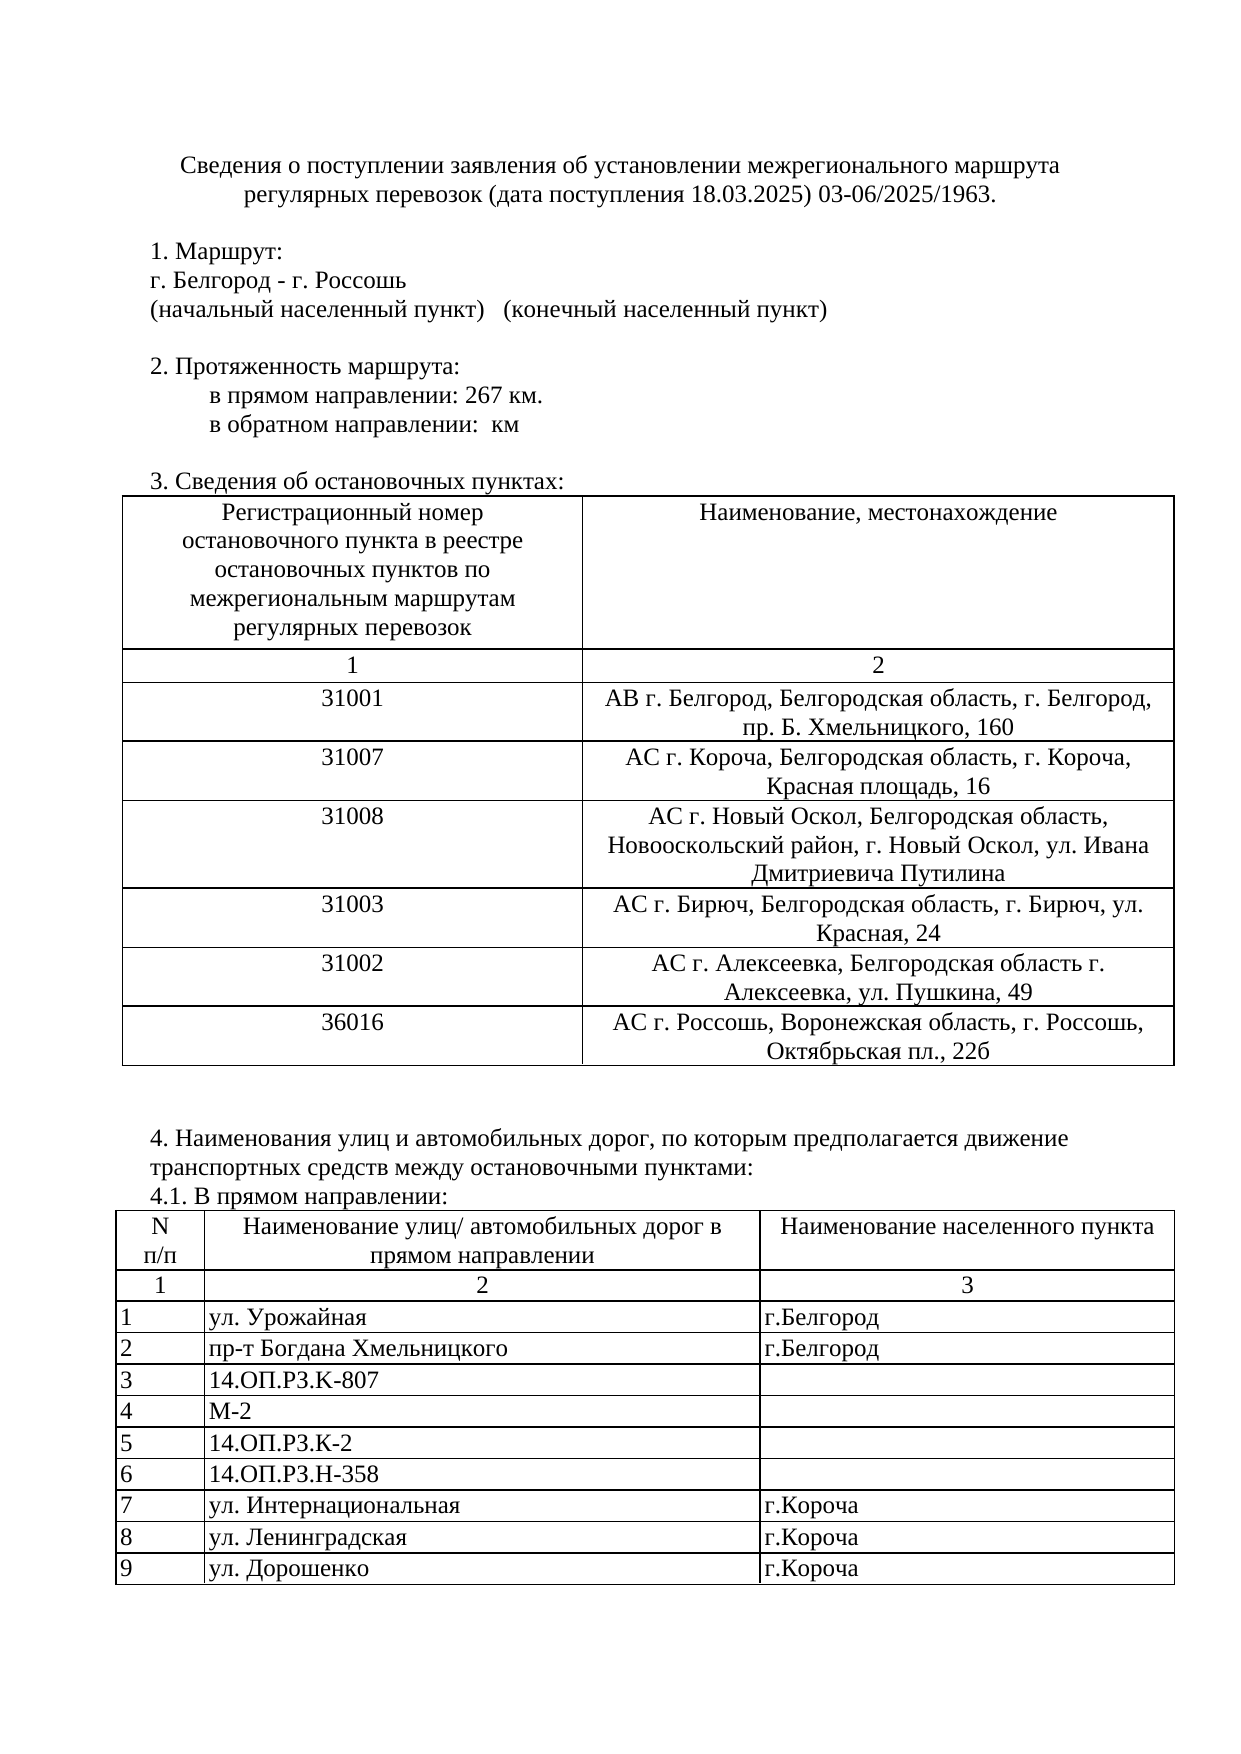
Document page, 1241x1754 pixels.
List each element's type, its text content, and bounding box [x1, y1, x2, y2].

table_header Наименование населенного пункта [761, 1211, 1174, 1269]
table_cell г.Короча [761, 1522, 1174, 1552]
table_cell ул. Дорошенко [205, 1554, 759, 1583]
table_header N п/п [117, 1211, 204, 1269]
table_cell АС г. Россошь, Воронежская область, г. Россошь, Октябрьская пл., 22б [583, 1007, 1173, 1064]
table_header Регистрационный номер остановочного пункта в реестре остановочных пунктов по межрегиональным маршрутам регулярных перевозок [123, 497, 582, 648]
table_cell АС г. Короча, Белгородская область, г. Короча, Красная площадь, 16 [583, 742, 1173, 799]
table_cell [761, 1396, 1174, 1426]
table_cell 5 [117, 1428, 204, 1458]
table_cell 14.ОП.РЗ.K-807 [205, 1365, 759, 1395]
table_cell г.Короча [761, 1491, 1174, 1521]
table_cell г.Белгород [761, 1333, 1174, 1363]
table_cell г.Короча [761, 1554, 1174, 1583]
table_cell ул. Интернациональная [205, 1491, 759, 1521]
table_header Наименование улиц/ автомобильных дорог в прямом направлении [205, 1211, 759, 1269]
table_cell АВ г. Белгород, Белгородская область, г. Белгород, пр. Б. Хмельницкого, 160 [583, 683, 1173, 740]
table_header Наименование, местонахождение [583, 497, 1173, 648]
table_cell 14.ОП.РЗ.Н-358 [205, 1459, 759, 1489]
table_cell 31007 [123, 742, 582, 799]
text г. Белгород - г. Россошь [150, 265, 1090, 294]
text 2. Протяженность маршрута: [150, 351, 1090, 380]
table_cell 8 [117, 1522, 204, 1552]
table_cell ул. Ленинградская [205, 1522, 759, 1552]
table_cell 2 [583, 650, 1173, 681]
table_cell 14.ОП.РЗ.К-2 [205, 1428, 759, 1458]
text 4. Наименования улиц и автомобильных дорог, по которым предполагается движение транспортных средств между остановочными пунктами: [150, 1123, 1090, 1181]
table_cell М-2 [205, 1396, 759, 1426]
table_cell 31002 [123, 948, 582, 1005]
table_cell [761, 1428, 1174, 1458]
text 4.1. В прямом направлении: [150, 1181, 1090, 1210]
text в обратном направлении: км [150, 409, 1090, 437]
table_cell АС г. Новый Оскол, Белгородская область, Новооскольский район, г. Новый Оскол, ул. Ивана Дмитриевича Путилина [583, 801, 1173, 887]
text Сведения о поступлении заявления об установлении межрегионального маршрута регулярных перевозок (дата поступления 18.03.2025) 03-06/2025/1963. [150, 150, 1090, 207]
text 1. Маршрут: [150, 236, 1090, 265]
table_cell 36016 [123, 1007, 582, 1064]
table_cell 2 [205, 1271, 759, 1300]
table_cell 31008 [123, 801, 582, 887]
table_cell АС г. Алексеевка, Белгородская область г. Алексеевка, ул. Пушкина, 49 [583, 948, 1173, 1005]
table_cell 31001 [123, 683, 582, 740]
table_cell пр-т Богдана Хмельницкого [205, 1333, 759, 1363]
table_cell 1 [117, 1271, 204, 1300]
table_cell 2 [117, 1333, 204, 1363]
text (начальный населенный пункт) (конечный населенный пункт) [150, 294, 1090, 322]
text 3. Сведения об остановочных пунктах: [150, 466, 1090, 495]
table_cell 4 [117, 1396, 204, 1426]
table_cell 7 [117, 1491, 204, 1521]
table_cell г.Белгород [761, 1302, 1174, 1332]
table_cell [761, 1365, 1174, 1395]
table_cell 9 [117, 1554, 204, 1583]
text в прямом направлении: 267 км. [150, 380, 1090, 409]
table_cell АС г. Бирюч, Белгородская область, г. Бирюч, ул. Красная, 24 [583, 889, 1173, 946]
table_cell 1 [123, 650, 582, 681]
table_cell 3 [117, 1365, 204, 1395]
table_cell 6 [117, 1459, 204, 1489]
table_cell [761, 1459, 1174, 1489]
table_cell 3 [761, 1271, 1174, 1300]
table_cell ул. Урожайная [205, 1302, 759, 1332]
table_cell 31003 [123, 889, 582, 946]
table_cell 1 [117, 1302, 204, 1332]
